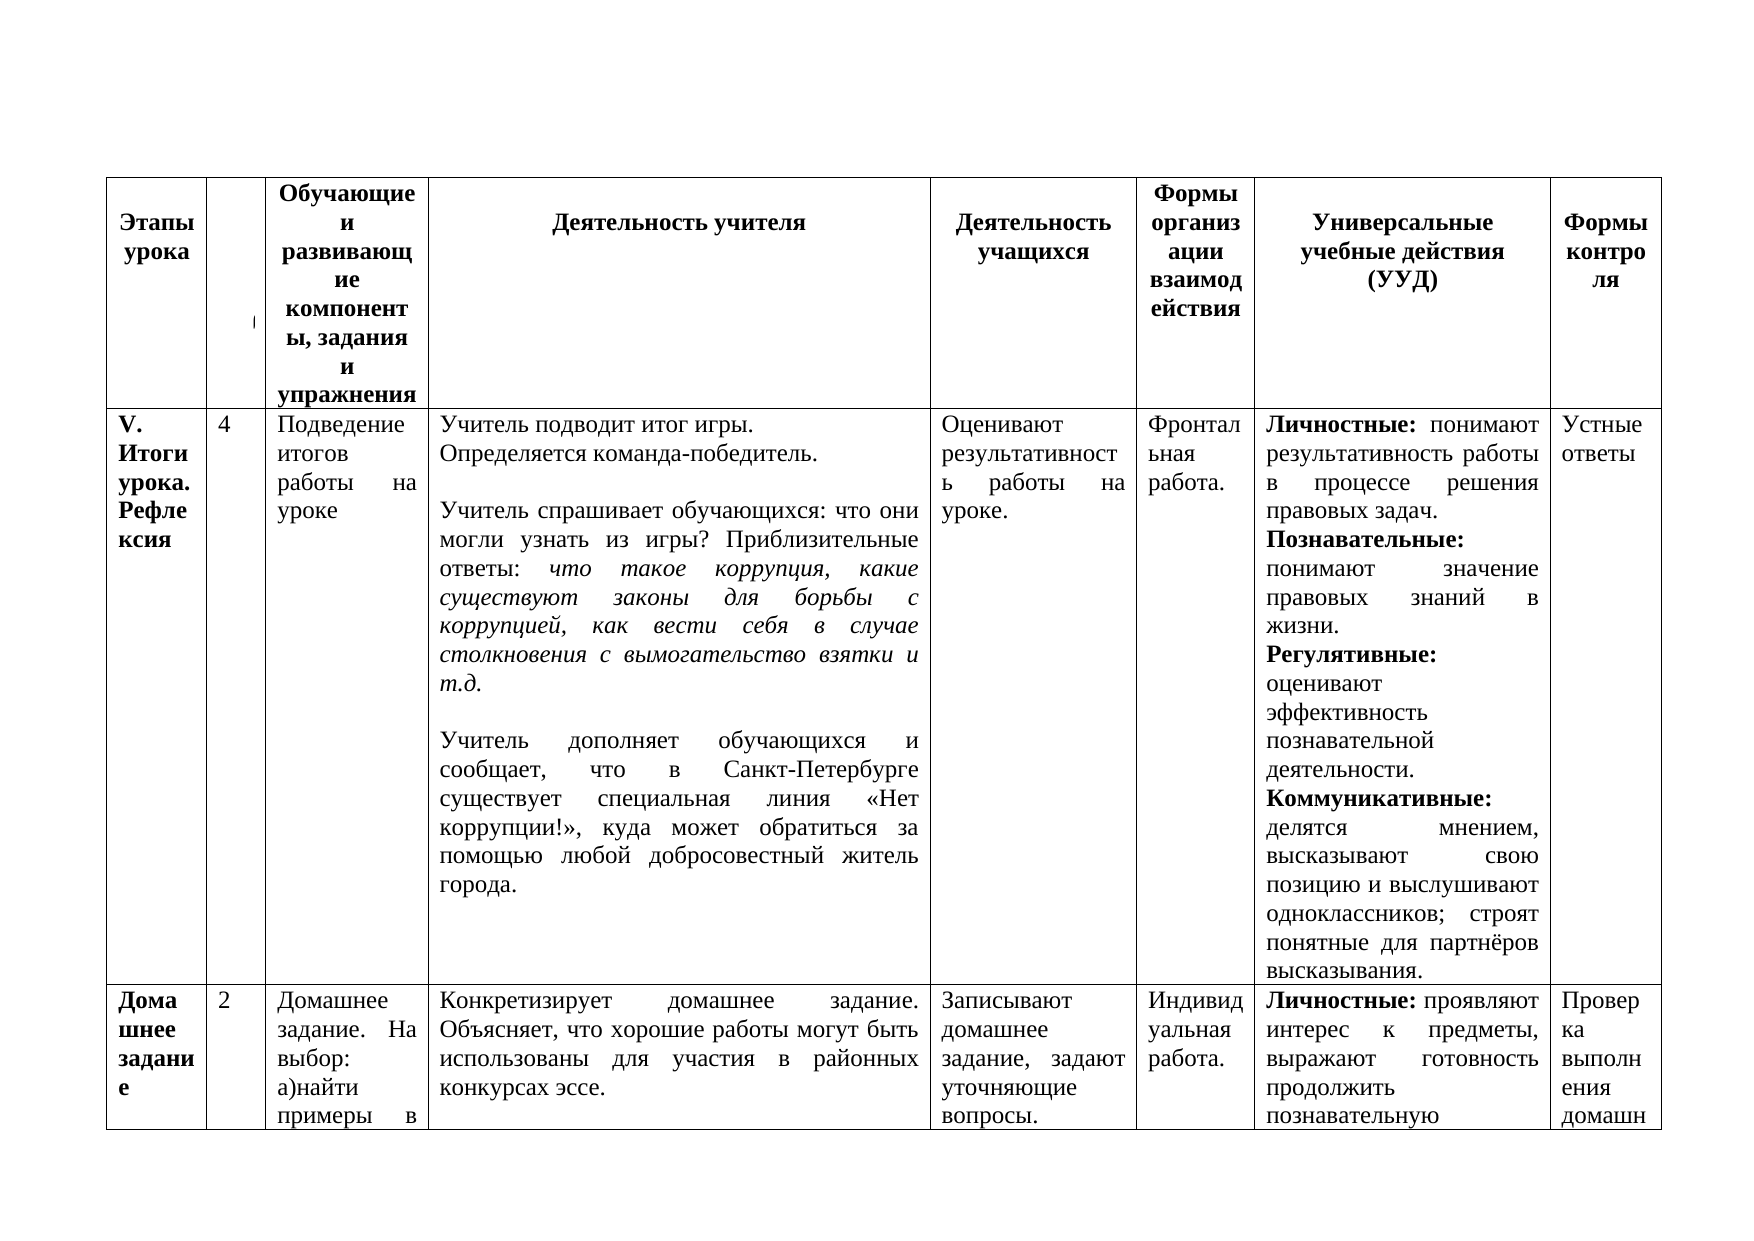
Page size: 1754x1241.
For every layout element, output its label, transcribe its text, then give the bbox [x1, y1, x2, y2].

table_cell Домашнее задание [107, 985, 206, 1129]
table_header Обучающие и развивающие компоненты, задания и упражнения [266, 178, 428, 408]
table_header Деятельность учащихся [931, 178, 1136, 408]
table_cell 4 [207, 409, 265, 984]
table_header Универсальные учебные действия (УУД) [1255, 178, 1550, 408]
table_cell 2 [207, 985, 265, 1129]
table_cell Устные ответы [1551, 409, 1661, 984]
table_cell Личностные: проявляют интерес к предметы, выражают готовность продолжить познавательную деятельность. Регулятивные: планируют продолжение познавательной деятельности, ставят ее цели и задачи. [1255, 985, 1550, 1129]
table_cell Учитель подводит итог игры. Определяется команда-победитель. Учитель спрашивает обучающихся: что они могли узнать из игры? Приблизительные ответы: что такое коррупция, какие существуют законы для борьбы с коррупцией, как вести себя в случае столкновения с вымогательство взятки и т.д. Учитель дополняет обучающихся и сообщает, что в Санкт-Петербурге существует специальная линия «Нет коррупции!», куда может обратиться за помощью любой добросовестный житель города. [429, 409, 930, 984]
table_header Деятельность учителя [429, 178, 930, 408]
table_header Этапы урока [107, 178, 206, 408]
table_cell Оценивают результативность работы на уроке. [931, 409, 1136, 984]
table_cell Записывают домашнее задание, задают уточняющие вопросы. [931, 985, 1136, 1129]
table_cell Индивидуальная работа. [1137, 985, 1254, 1129]
table_cell V. Итоги урока. Рефлексия [107, 409, 206, 984]
table_header Формы контроля [1551, 178, 1661, 408]
table_cell Фронтальная работа. [1137, 409, 1254, 984]
table_cell Личностные: понимают результативность работы в процессе решения правовых задач. Познавательные: понимают значение правовых знаний в жизни. Регулятивные: оценивают эффективность познавательной деятельности. Коммуникативные: делятся мнением, высказывают свою позицию и выслушивают одноклассников; строят понятные для партнёров высказывания. [1255, 409, 1550, 984]
table_cell Проверка выполнения домашнего задания на следующем уроке. [1551, 985, 1661, 1129]
table_cell Подведение итогов работы на уроке [266, 409, 428, 984]
table_cell Домашнее задание. На выбор: а)найти примеры в истории того, как разные правители боролись с коррупцией б)написать сочинение-рассуждение на тему последствий коррупции и того, как с ней следует бороться [266, 985, 428, 1129]
table_header Формы организации взаимодействия [1137, 178, 1254, 408]
table_header Время [207, 178, 265, 408]
table_cell Конкретизирует домашнее задание. Объясняет, что хорошие работы могут быть использованы для участия в районных конкурсах эссе. При необходимости собирает ранее сделанное домашнее задание. Учитель рекомендует обучающимся ознакомиться с сайтом линии «Нет коррупции!» (ссылка на сайт https://zakon.gov.spb.ru/hot_line/ . дается в электронном дневнике) [429, 985, 930, 1129]
